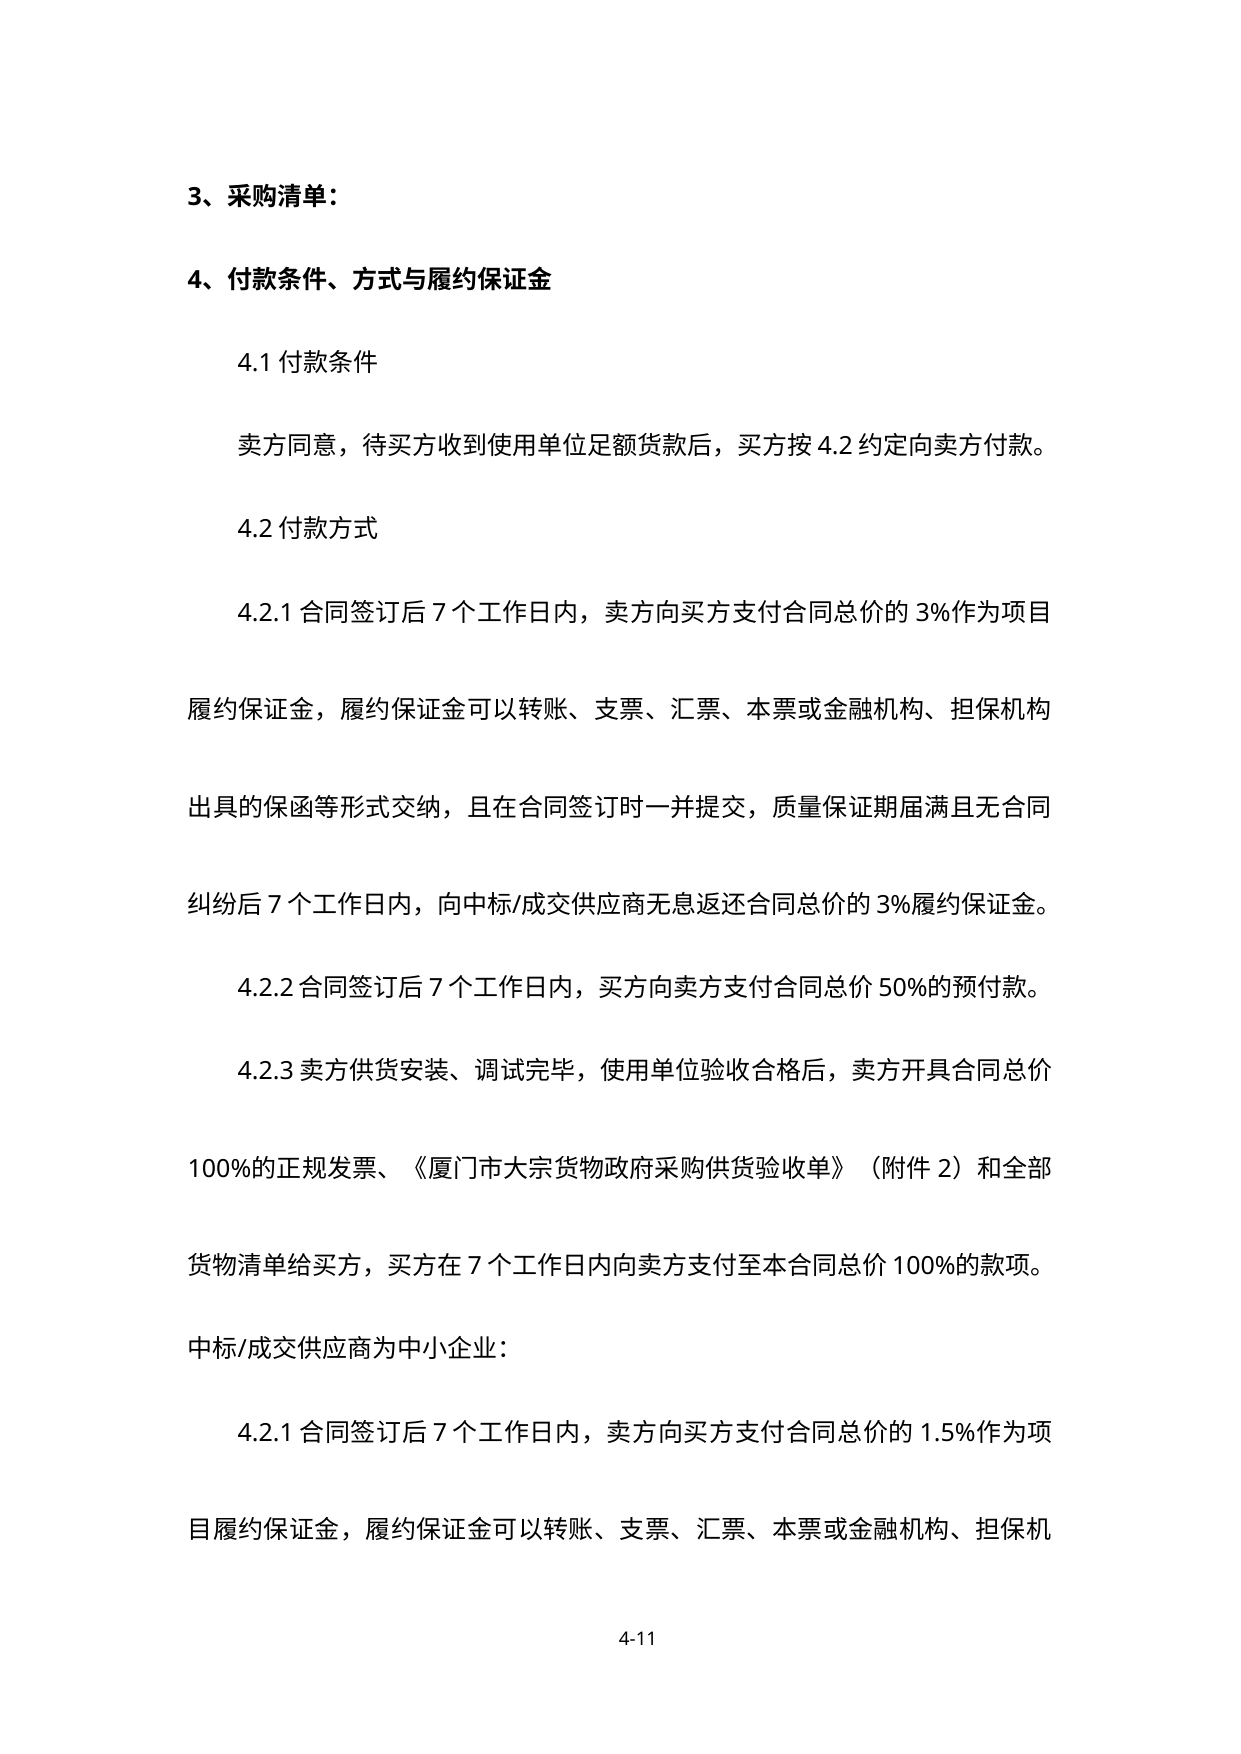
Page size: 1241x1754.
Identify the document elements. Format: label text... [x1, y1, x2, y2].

text 4.1付款条件 [187, 328, 1053, 393]
text 中标/成交供应商为中小企业： [187, 1314, 1053, 1379]
text 4.2付款方式 [187, 494, 1053, 559]
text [187, 1398, 1053, 1560]
text 4.2.2合同签订后7个工作日内，买方向卖方支付合同总价50%的预付款。 [237, 953, 1053, 1018]
text 3、采购清单： [187, 162, 1053, 227]
text 4、付款条件、方式与履约保证金 [187, 245, 1053, 310]
text 4.2.1合同签订后7个工作日内，卖方向买方支付合同总价的3%作为项目履约保证金，履约保证金可以转账、支票、汇票、本票或金融机构、担保机构出具的保函等形式交纳，且在合同签订时一并提交，质量保证期届满且无合同纠纷后7个工作日内，向中标/成交供应商无息返还合同总价的3%履约保证金。 [187, 578, 1053, 935]
text 4.2.3卖方供货安装、调试完毕，使用单位验收合格后，卖方开具合同总价100%的正规发票、《厦门市大宗货物政府采购供货验收单》（附件2）和全部货物清单给买方，买方在7个工作日内向卖方支付至本合同总价100%的款项。 [187, 1036, 1053, 1296]
text 卖方同意，待买方收到使用单位足额货款后，买方按4.2约定向卖方付款。 [187, 411, 1053, 476]
